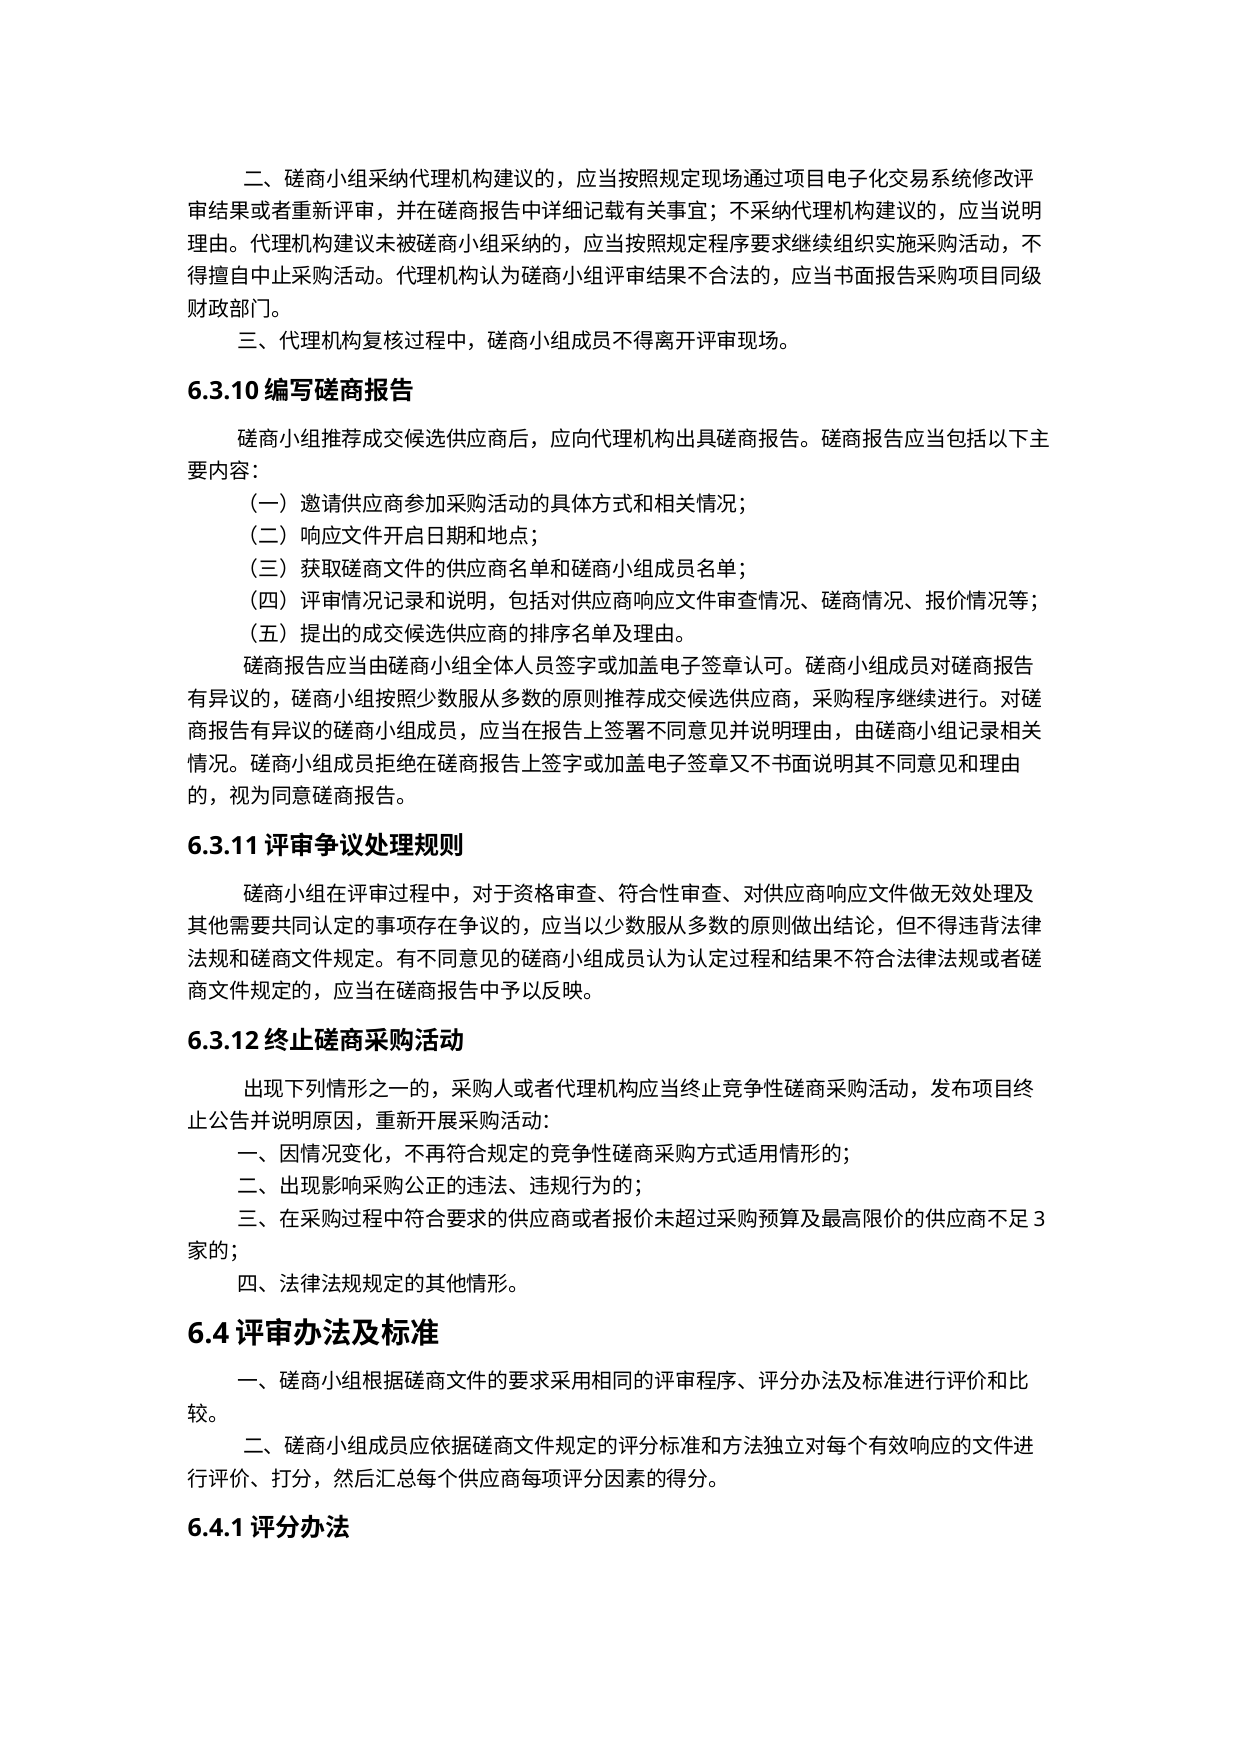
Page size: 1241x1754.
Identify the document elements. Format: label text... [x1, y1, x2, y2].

text 6.3.10编写磋商报告 [187, 357, 1053, 422]
text 出现下列情形之一的，采购人或者代理机构应当终止竞争性磋商采购活动，发布项目终止公告并说明原因，重新开展采购活动： [187, 1072, 1053, 1137]
text （三）获取磋商文件的供应商名单和磋商小组成员名单； [187, 552, 1053, 584]
text 三、在采购过程中符合要求的供应商或者报价未超过采购预算及最高限价的供应商不足3家的； [187, 1202, 1053, 1267]
text 6.3.12终止磋商采购活动 [187, 1007, 1053, 1072]
text 6.3.11评审争议处理规则 [187, 812, 1053, 877]
text 6.4.1评分办法 [187, 1494, 1053, 1559]
text 二、磋商小组成员应依据磋商文件规定的评分标准和方法独立对每个有效响应的文件进行评价、打分，然后汇总每个供应商每项评分因素的得分。 [187, 1429, 1053, 1494]
text （一）邀请供应商参加采购活动的具体方式和相关情况； [187, 487, 1053, 519]
text 一、磋商小组根据磋商文件的要求采用相同的评审程序、评分办法及标准进行评价和比较。 [187, 1364, 1053, 1429]
text 磋商小组推荐成交候选供应商后，应向代理机构出具磋商报告。磋商报告应当包括以下主要内容： [187, 422, 1053, 487]
text （四）评审情况记录和说明，包括对供应商响应文件审查情况、磋商情况、报价情况等； [187, 584, 1053, 617]
text 磋商小组在评审过程中，对于资格审查、符合性审查、对供应商响应文件做无效处理及其他需要共同认定的事项存在争议的，应当以少数服从多数的原则做出结论，但不得违背法律法规和磋商文件规定。有不同意见的磋商小组成员认为认定过程和结果不符合法律法规或者磋商文件规定的，应当在磋商报告中予以反映。 [187, 877, 1053, 1007]
text （二）响应文件开启日期和地点； [187, 519, 1053, 552]
text （五）提出的成交候选供应商的排序名单及理由。 [187, 617, 1053, 649]
text 磋商报告应当由磋商小组全体人员签字或加盖电子签章认可。磋商小组成员对磋商报告有异议的，磋商小组按照少数服从多数的原则推荐成交候选供应商，采购程序继续进行。对磋商报告有异议的磋商小组成员，应当在报告上签署不同意见并说明理由，由磋商小组记录相关情况。磋商小组成员拒绝在磋商报告上签字或加盖电子签章又不书面说明其不同意见和理由的，视为同意磋商报告。 [187, 649, 1053, 812]
text 二、磋商小组采纳代理机构建议的，应当按照规定现场通过项目电子化交易系统修改评审结果或者重新评审，并在磋商报告中详细记载有关事宜；不采纳代理机构建议的，应当说明理由。代理机构建议未被磋商小组采纳的，应当按照规定程序要求继续组织实施采购活动，不得擅自中止采购活动。代理机构认为磋商小组评审结果不合法的，应当书面报告采购项目同级财政部门。 [187, 162, 1053, 324]
text 6.4评审办法及标准 [187, 1299, 1053, 1364]
text 一、因情况变化，不再符合规定的竞争性磋商采购方式适用情形的； [187, 1137, 1053, 1169]
text 二、出现影响采购公正的违法、违规行为的； [187, 1169, 1053, 1202]
text 三、代理机构复核过程中，磋商小组成员不得离开评审现场。 [187, 324, 1053, 357]
text 四、法律法规规定的其他情形。 [187, 1267, 1053, 1299]
